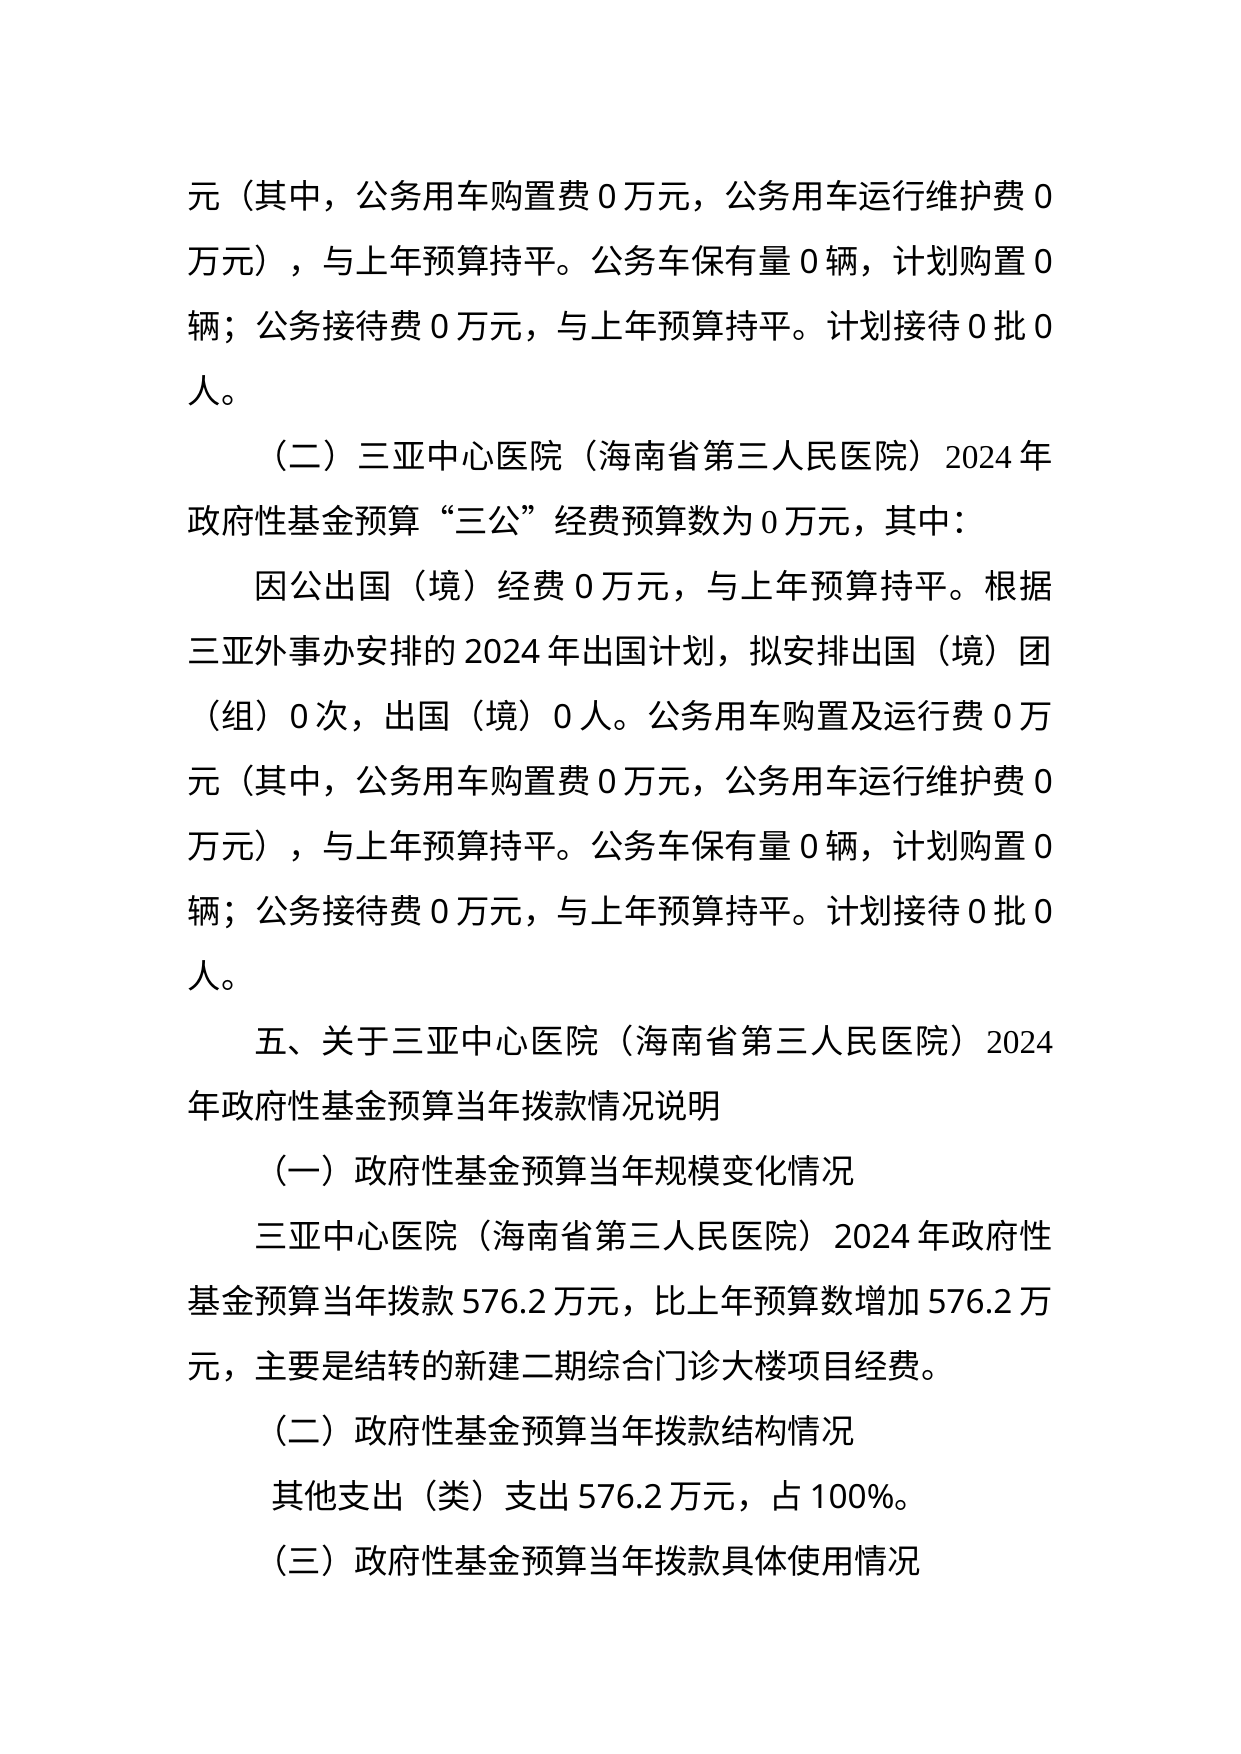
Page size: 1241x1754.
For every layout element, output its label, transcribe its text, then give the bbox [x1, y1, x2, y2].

text （二）三亚中心医院（海南省第三人民医院）2024年政府性基金预算“三公”经费预算数为0万元，其中： [187, 422, 1053, 552]
list 政府性基金预算当年拨款具体使用情况 [187, 1527, 1053, 1592]
list 关于三亚中心医院（海南省第三人民医院）2024年政府性基金预算当年拨款情况说明 [187, 1007, 1053, 1137]
text 其他支出（类）支出576.2万元，占100%。 [187, 1462, 1053, 1527]
text （一）政府性基金预算当年规模变化情况 [187, 1137, 1053, 1202]
text 三亚中心医院（海南省第三人民医院）2024年政府性基金预算当年拨款576.2万元，比上年预算数增加576.2万元，主要是结转的新建二期综合门诊大楼项目经费。 [187, 1202, 1053, 1397]
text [187, 162, 1053, 422]
text （二）政府性基金预算当年拨款结构情况 [187, 1397, 1053, 1462]
